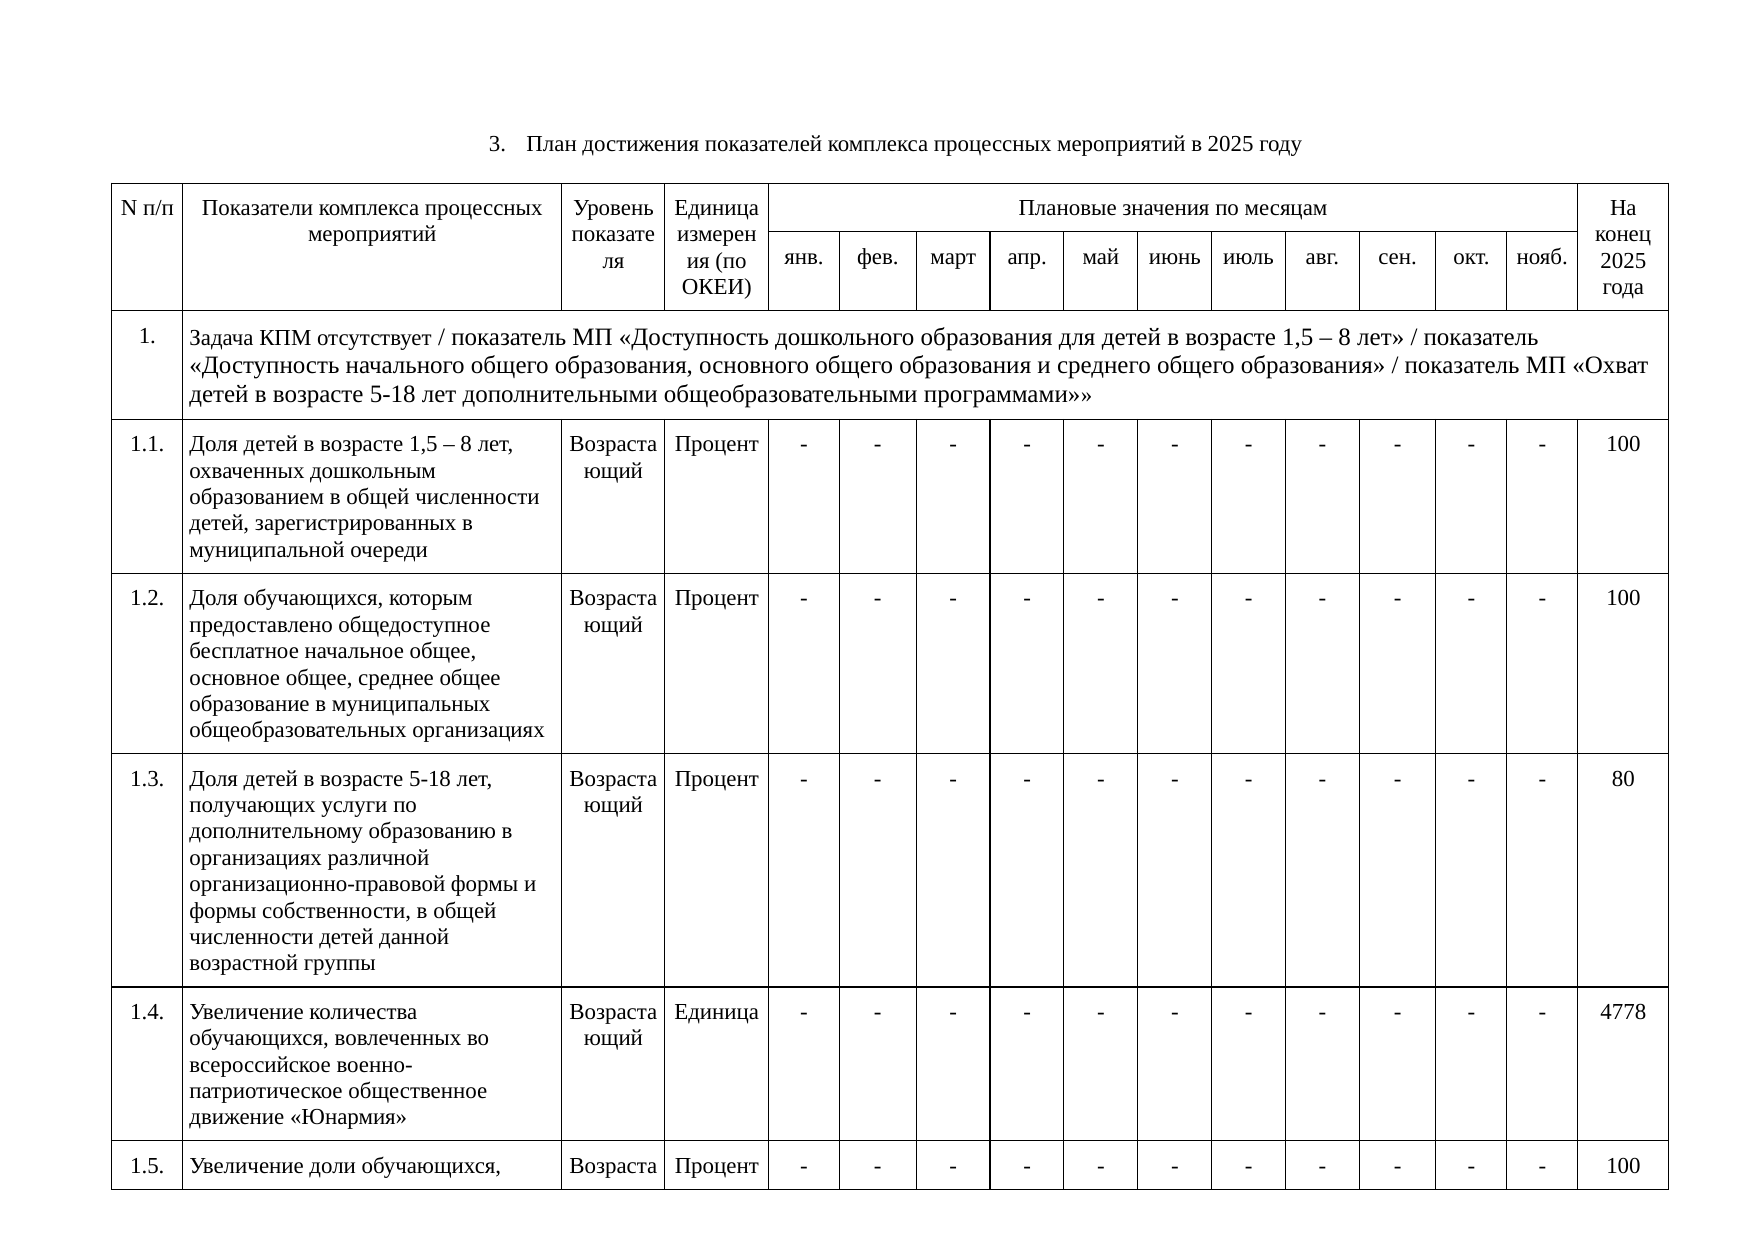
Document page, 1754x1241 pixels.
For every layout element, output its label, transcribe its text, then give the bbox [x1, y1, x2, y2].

table_cell янв. [769, 232, 839, 310]
table_cell Возрастающий [562, 574, 664, 753]
table_cell 4778 [1578, 988, 1668, 1140]
table_cell - [840, 988, 916, 1140]
table_cell Процент [665, 1141, 768, 1189]
table_cell 100 [1578, 1141, 1668, 1189]
table_cell - [1507, 574, 1577, 753]
table_cell 1.3. [112, 754, 182, 986]
table_cell Процент [665, 420, 768, 573]
table_cell - [1436, 574, 1506, 753]
table_cell 80 [1578, 754, 1668, 986]
table_header N п/п [112, 184, 182, 310]
table_header Показатели комплекса процессных мероприятий [183, 184, 561, 310]
table_cell - [840, 754, 916, 986]
table_cell сен. [1360, 232, 1435, 310]
table_cell - [991, 420, 1063, 573]
table_cell - [1212, 1141, 1285, 1189]
table_cell - [1507, 420, 1577, 573]
table_cell нояб. [1507, 232, 1577, 310]
table_cell - [1360, 988, 1435, 1140]
table_cell Возрастающий [562, 420, 664, 573]
table_cell - [1436, 988, 1506, 1140]
table_cell - [1212, 420, 1285, 573]
table_cell 100 [1578, 574, 1668, 753]
table_cell - [1064, 1141, 1137, 1189]
table_cell - [1360, 420, 1435, 573]
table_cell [183, 1141, 561, 1189]
table_cell - [1138, 574, 1211, 753]
table_cell - [1212, 574, 1285, 753]
table_cell - [917, 420, 989, 573]
table_cell - [840, 1141, 916, 1189]
table_cell апр. [991, 232, 1063, 310]
table_cell 100 [1578, 420, 1668, 573]
table_cell - [1507, 1141, 1577, 1189]
table_cell - [769, 754, 839, 986]
table_cell - [1064, 754, 1137, 986]
table_cell - [917, 754, 989, 986]
table_cell - [917, 988, 989, 1140]
table_header Уровень показателя [562, 184, 664, 310]
table_cell - [991, 988, 1063, 1140]
table_cell 1.4. [112, 988, 182, 1140]
table_header На конец 2025 года [1578, 184, 1668, 310]
table_cell 1.5. [112, 1141, 182, 1189]
table_cell - [840, 420, 916, 573]
table_cell - [1360, 574, 1435, 753]
table_cell июль [1212, 232, 1285, 310]
table_header Плановые значения по месяцам [769, 184, 1577, 231]
table_cell - [1436, 1141, 1506, 1189]
table_cell 1.2. [112, 574, 182, 753]
table_cell - [1507, 988, 1577, 1140]
table_cell март [917, 232, 989, 310]
table_cell Процент [665, 754, 768, 986]
table_cell - [769, 574, 839, 753]
table_cell - [769, 420, 839, 573]
table_cell - [1286, 574, 1359, 753]
table_cell - [991, 754, 1063, 986]
table_cell - [1138, 1141, 1211, 1189]
table_cell Доля детей в возрасте 5-18 лет, получающих услуги по дополнительному образованию в организациях различной организационно-правовой формы и формы собственности, в общей численности детей данной возрастной группы [183, 754, 561, 986]
table_cell авг. [1286, 232, 1359, 310]
table_cell - [1436, 420, 1506, 573]
table_cell - [1138, 988, 1211, 1140]
table_cell Доля обучающихся, которым предоставлено общедоступное бесплатное начальное общее, основное общее, среднее общее образование в муниципальных общеобразовательных организациях [183, 574, 561, 753]
table_cell - [1286, 754, 1359, 986]
table_cell Процент [665, 574, 768, 753]
table_cell - [917, 1141, 989, 1189]
table_cell - [1212, 754, 1285, 986]
table_cell - [917, 574, 989, 753]
table_cell - [769, 1141, 839, 1189]
table_cell фев. [840, 232, 916, 310]
table_cell - [1212, 988, 1285, 1140]
table_header Единица измерения (по ОКЕИ) [665, 184, 768, 310]
table_cell - [1286, 1141, 1359, 1189]
table_cell - [1064, 574, 1137, 753]
list План достижения показателей комплекса процессных мероприятий в 2025 году [156, 130, 1636, 156]
table_cell - [1436, 754, 1506, 986]
table_cell Единица [665, 988, 768, 1140]
table_cell - [840, 574, 916, 753]
table_cell - [991, 574, 1063, 753]
table_cell Доля детей в возрасте 1,5 – 8 лет, охваченных дошкольным образованием в общей численности детей, зарегистрированных в муниципальной очереди [183, 420, 561, 573]
table_cell июнь [1138, 232, 1211, 310]
table_cell 1. [112, 311, 182, 419]
table_cell - [1286, 420, 1359, 573]
table_cell - [1286, 988, 1359, 1140]
table_cell - [991, 1141, 1063, 1189]
table_cell 1.1. [112, 420, 182, 573]
table_cell май [1064, 232, 1137, 310]
table_cell Задача КПМ отсутствует / показатель МП «Доступность дошкольного образования для детей в возрасте 1,5 – 8 лет» / показатель «Доступность начального общего образования, основного общего образования и среднего общего образования» / показатель МП «Охват детей в возрасте 5-18 лет дополнительными общеобразовательными программами»» [183, 311, 1668, 419]
table_cell Возрастающий [562, 1141, 664, 1189]
table_cell - [1064, 420, 1137, 573]
table_cell Увеличение количества обучающихся, вовлеченных во всероссийское военно- патриотическое общественное движение «Юнармия» [183, 988, 561, 1140]
table_cell - [1360, 754, 1435, 986]
table_cell - [769, 988, 839, 1140]
table_cell - [1507, 754, 1577, 986]
table_cell Возрастающий [562, 754, 664, 986]
table_cell Возрастающий [562, 988, 664, 1140]
table_cell - [1360, 1141, 1435, 1189]
table_cell - [1138, 420, 1211, 573]
table_cell - [1064, 988, 1137, 1140]
table_cell - [1138, 754, 1211, 986]
table_cell окт. [1436, 232, 1506, 310]
